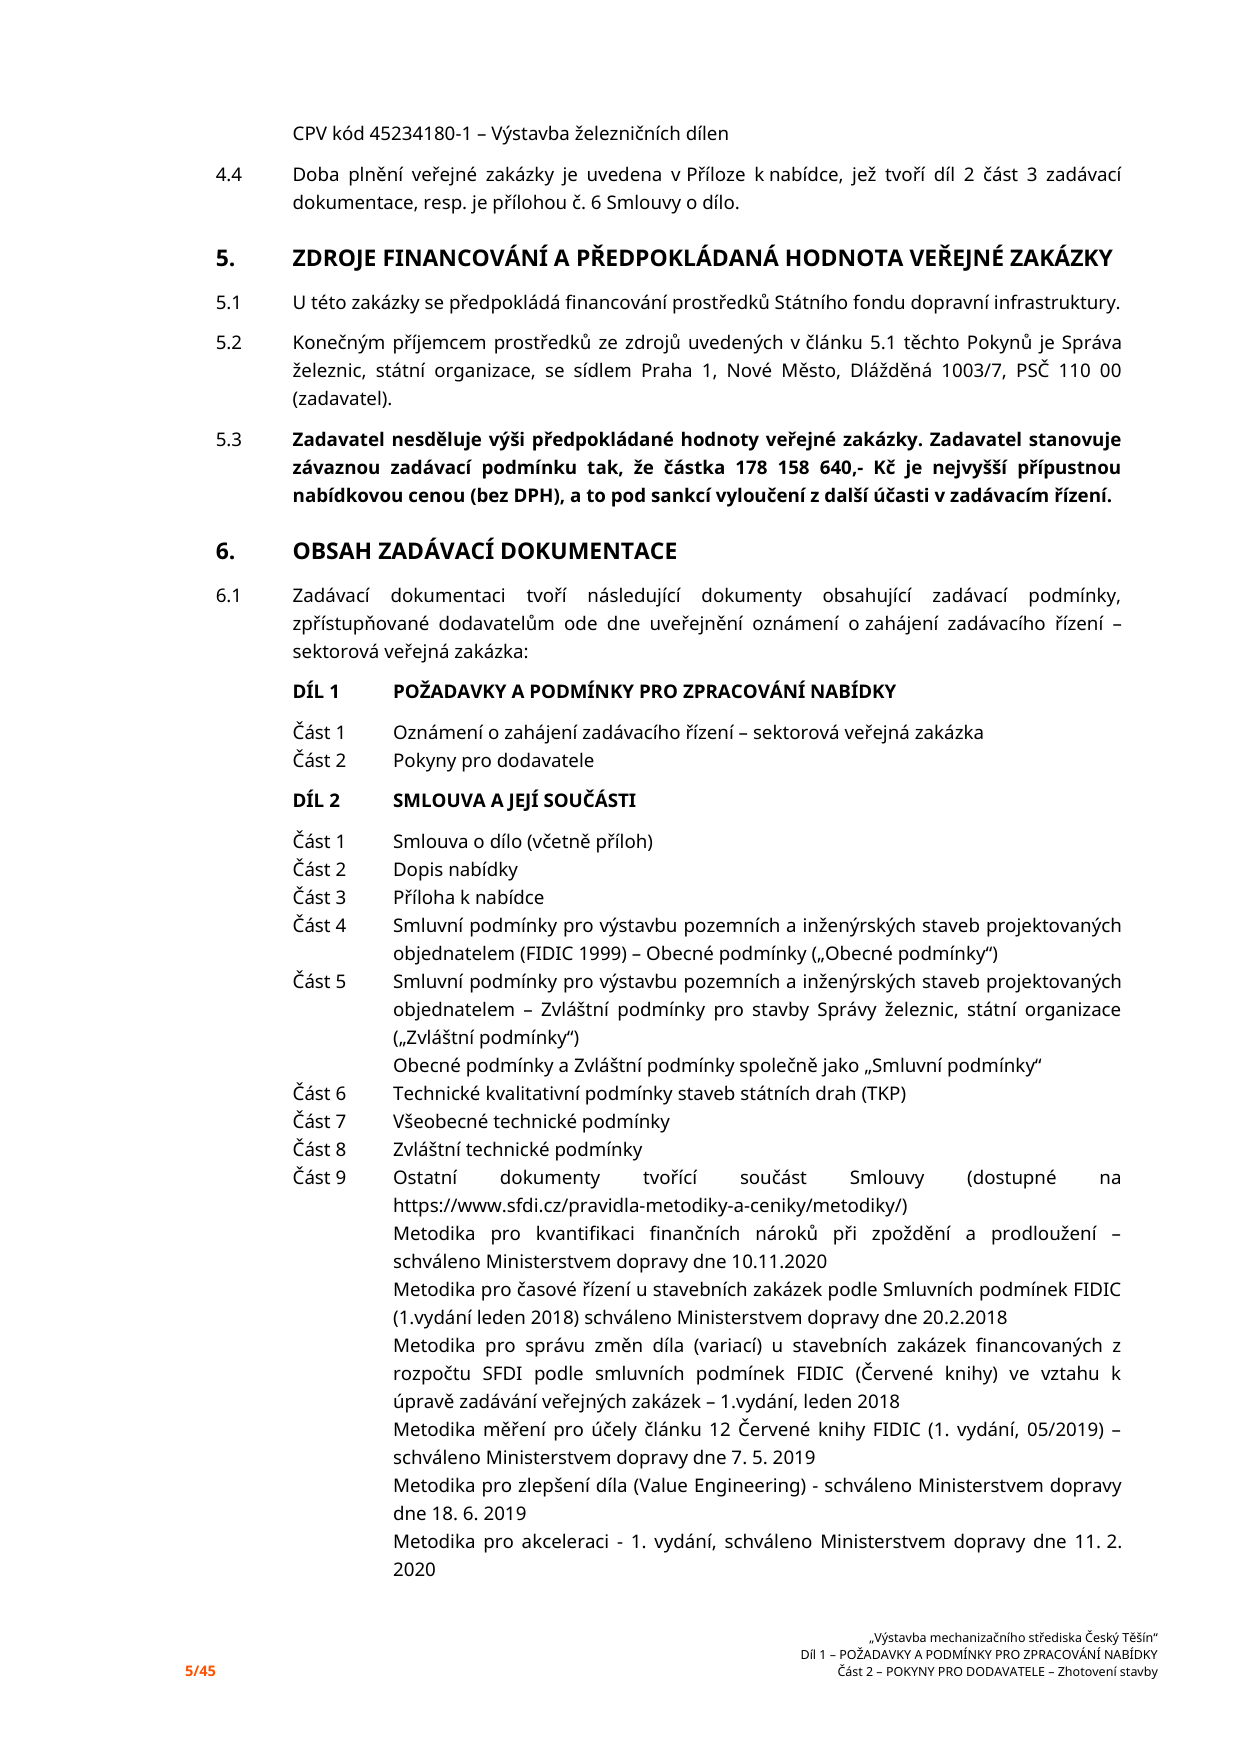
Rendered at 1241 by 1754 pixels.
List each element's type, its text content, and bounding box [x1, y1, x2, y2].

text CPV kód 45234180-1 – Výstavba železničních dílen [292, 121, 1122, 146]
text Metodika měření pro účely článku 12 Červené knihy FIDIC (1. vydání, 05/2019) – schváleno Ministerstvem dopravy dne 7. 5. 2019 [292, 1417, 1122, 1470]
text Metodika pro kvantifikaci finančních nároků při zpoždění a prodloužení – schváleno Ministerstvem dopravy dne 10.11.2020 [292, 1221, 1122, 1274]
text Část 5 Smluvní podmínky pro výstavbu pozemních a inženýrských staveb projektovaných objednatelem – Zvláštní podmínky pro stavby Správy železnic, státní organizace („Zvláštní podmínky“) [292, 968, 1122, 1050]
text Část 2 Pokyny pro dodavatele [292, 747, 1122, 773]
text Obecné podmínky a Zvláštní podmínky společně jako „Smluvní podmínky“ [292, 1052, 1122, 1078]
text OBSAH ZADÁVACÍ DOKUMENTACE [216, 535, 1122, 566]
text Část 8 Zvláštní technické podmínky [292, 1136, 1122, 1162]
text Konečným příjemcem prostředků ze zdrojů uvedených v článku 5.1 těchto Pokynů je Správa železnic, státní organizace, se sídlem Praha 1, Nové Město, Dlážděná 1003/7, PSČ 110 00 (zadavatel). [216, 329, 1122, 411]
text DÍL 2 SMLOUVA A JEJÍ SOUČÁSTI [292, 788, 1122, 813]
text U této zakázky se předpokládá financování prostředků Státního fondu dopravní infrastruktury. [216, 289, 1122, 314]
text Zadavatel nesděluje výši předpokládané hodnoty veřejné zakázky. Zadavatel stanovuje závaznou zadávací podmínku tak, že částka 178 158 640,- Kč je nejvyšší přípustnou nabídkovou cenou (bez DPH), a to pod sankcí vyloučení z další účasti v zadávacím řízení. [216, 426, 1122, 508]
text Zadávací dokumentaci tvoří následující dokumenty obsahující zadávací podmínky, zpřístupňované dodavatelům ode dne uveřejnění oznámení o zahájení zadávacího řízení – sektorová veřejná zakázka: [216, 582, 1122, 664]
text Část 6 Technické kvalitativní podmínky staveb státních drah (TKP) [292, 1080, 1122, 1106]
text Metodika pro akceleraci - 1. vydání, schváleno Ministerstvem dopravy dne 11. 2. 2020 [292, 1529, 1122, 1582]
text Metodika pro zlepšení díla (Value Engineering) - schváleno Ministerstvem dopravy dne 18. 6. 2019 [292, 1473, 1122, 1526]
text Část 2 Dopis nabídky [292, 856, 1122, 882]
text Část 7 Všeobecné technické podmínky [292, 1108, 1122, 1134]
text ZDROJE FINANCOVÁNÍ a PŘEDPOKLÁDANÁ HODNOTA VEŘEJNÉ ZAKÁZKY [216, 242, 1122, 273]
text DÍL 1 POŽADAVKY A PODMÍNKY PRO ZPRACOVÁNÍ NABÍDKY [292, 679, 1122, 704]
text Část 4 Smluvní podmínky pro výstavbu pozemních a inženýrských staveb projektovaných objednatelem (FIDIC 1999) – Obecné podmínky („Obecné podmínky“) [292, 912, 1122, 966]
text Část 9 Ostatní dokumenty tvořící součást Smlouvy (dostupné na https://www.sfdi.cz/pravidla-metodiky-a-ceniky/metodiky/) [292, 1164, 1122, 1218]
text Doba plnění veřejné zakázky je uvedena v Příloze k nabídce, jež tvoří díl 2 část 3 zadávací dokumentace, resp. je přílohou č. 6 Smlouvy o dílo. [216, 161, 1122, 215]
text Část 1 Smlouva o dílo (včetně příloh) [292, 828, 1122, 854]
text Část 3 Příloha k nabídce [292, 884, 1122, 910]
text Část 1 Oznámení o zahájení zadávacího řízení – sektorová veřejná zakázka [292, 719, 1122, 745]
text Metodika pro správu změn díla (variací) u stavebních zakázek financovaných z rozpočtu SFDI podle smluvních podmínek FIDIC (Červené knihy) ve vztahu k úpravě zadávání veřejných zakázek – 1.vydání, leden 2018 [292, 1333, 1122, 1414]
text Metodika pro časové řízení u stavebních zakázek podle Smluvních podmínek FIDIC (1.vydání leden 2018) schváleno Ministerstvem dopravy dne 20.2.2018 [292, 1277, 1122, 1330]
